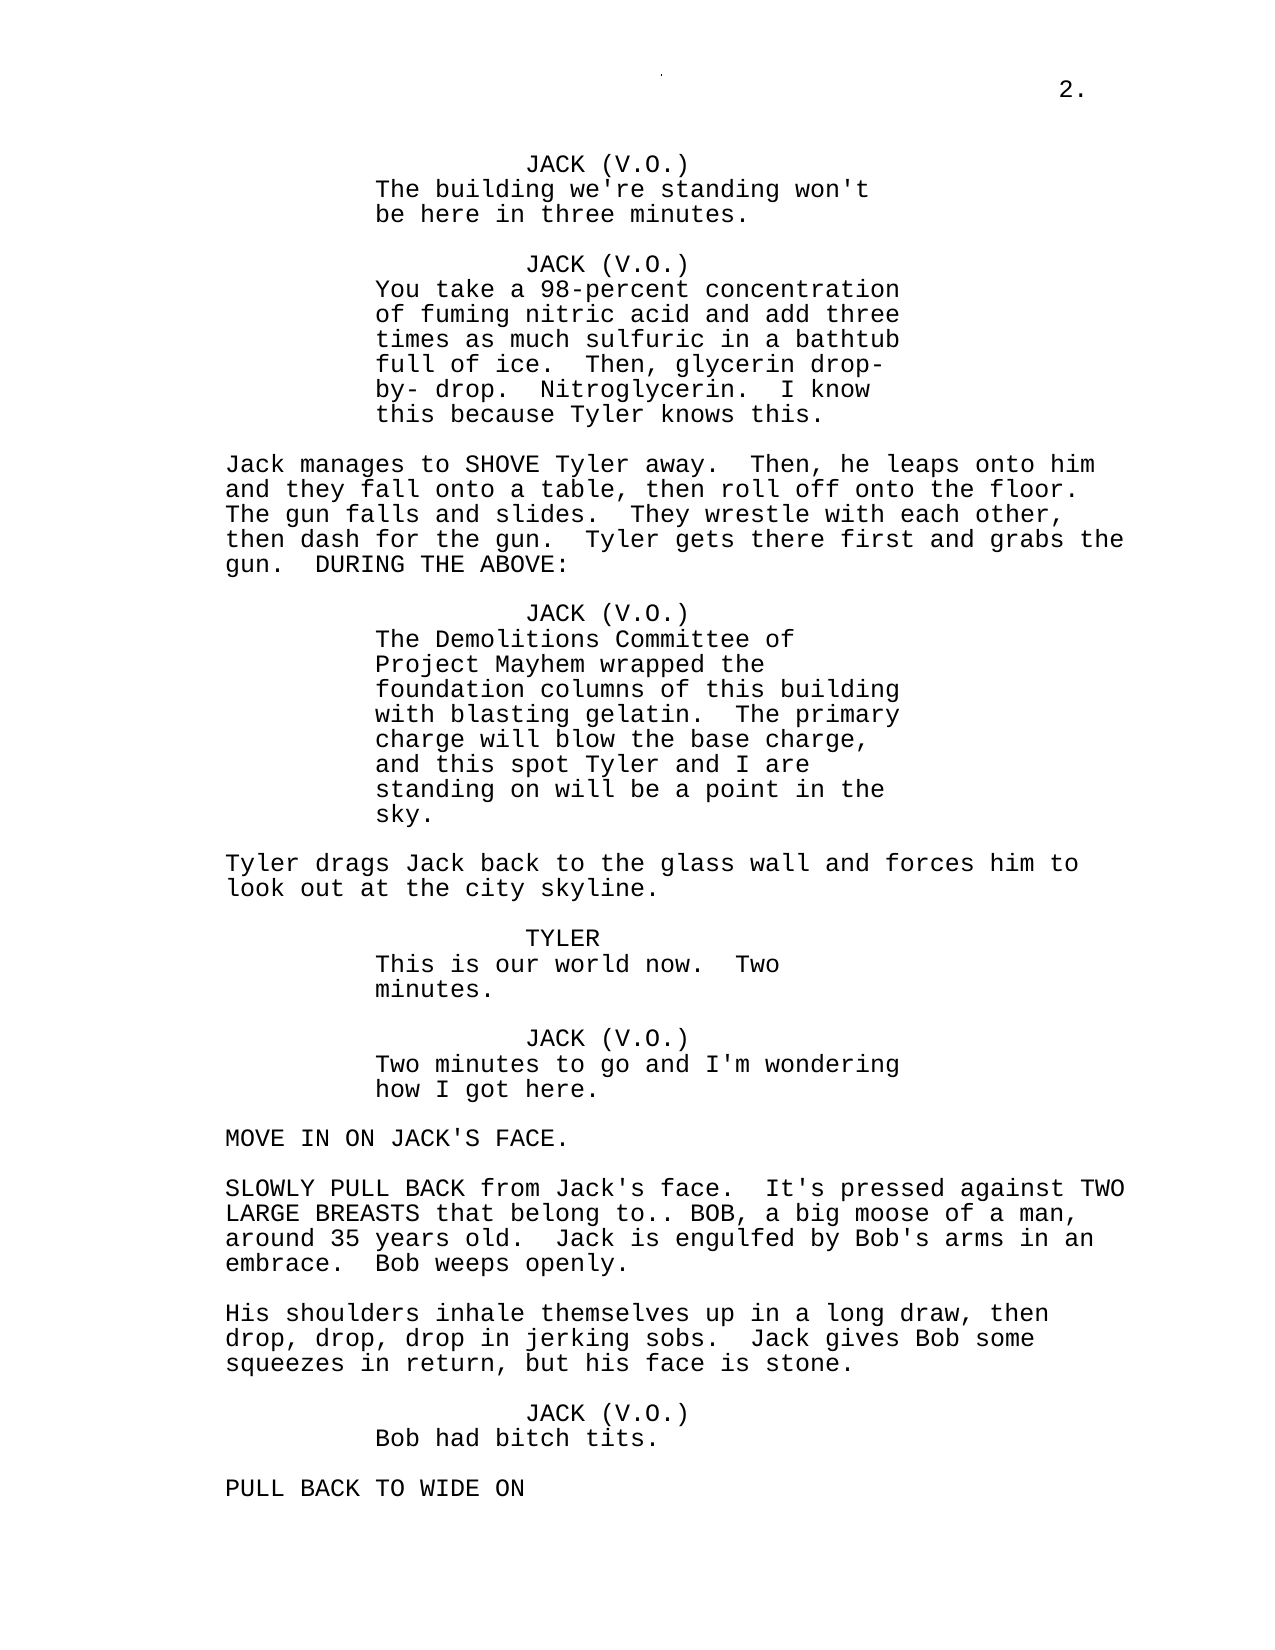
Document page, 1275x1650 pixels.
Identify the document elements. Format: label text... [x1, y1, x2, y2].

text Two minutes to go and I'm wondering [375, 1052, 1135, 1077]
text this because Tyler knows this. [375, 402, 1135, 427]
text The Demolitions Committee of [375, 627, 1135, 652]
text JACK (V.O.) [525, 602, 1135, 627]
text JACK (V.O.) [525, 1402, 1135, 1427]
text This is our world now. Two [375, 952, 1135, 977]
text Project Mayhem wrapped the [375, 652, 1135, 677]
text PULL BACK TO WIDE ON [225, 1477, 1135, 1502]
text minutes. [375, 977, 1135, 1002]
text JACK (V.O.) [525, 152, 1135, 177]
text with blasting gelatin. The primary [375, 702, 1135, 727]
text Bob had bitch tits. [375, 1427, 1135, 1452]
text TYLER [525, 927, 1135, 952]
text standing on will be a point in the [375, 777, 1135, 802]
text and this spot Tyler and I are [375, 752, 1135, 777]
text of fuming nitric acid and add three [375, 302, 1135, 327]
text Jack manages to SHOVE Tyler away. Then, he leaps onto him and they fall onto a table, then roll off onto the floor. The gun falls and slides. They wrestle with each other, then dash for the gun. Tyler gets there first and grabs the gun. DURING THE ABOVE: [225, 452, 1135, 577]
text Tyler drags Jack back to the glass wall and forces him to look out at the city skyline. [225, 852, 1095, 902]
text SLOWLY PULL BACK from Jack's face. It's pressed against TWO LARGE BREASTS that belong to.. BOB, a big moose of a man, around 35 years old. Jack is engulfed by Bob's arms in an embrace. Bob weeps openly. [225, 1177, 1135, 1277]
text by- drop. Nitroglycerin. I know [375, 377, 1135, 402]
text sky. [375, 802, 1135, 827]
text foundation columns of this building [375, 677, 1135, 702]
text You take a 98-percent concentration [375, 277, 1135, 302]
text JACK (V.O.) [525, 1027, 1135, 1052]
text MOVE IN ON JACK'S FACE. [225, 1127, 1135, 1152]
text His shoulders inhale themselves up in a long draw, then drop, drop, drop in jerking sobs. Jack gives Bob some squeezes in return, but his face is stone. [225, 1302, 1065, 1377]
text charge will blow the base charge, [375, 727, 1135, 752]
text The building we're standing won't [375, 177, 1135, 202]
text be here in three minutes. [375, 202, 1135, 227]
text 2. [1058, 77, 1135, 102]
text full of ice. Then, glycerin drop- [375, 352, 1135, 377]
text how I got here. [375, 1077, 1135, 1102]
text JACK (V.O.) [525, 252, 1135, 277]
text times as much sulfuric in a bathtub [375, 327, 1135, 352]
